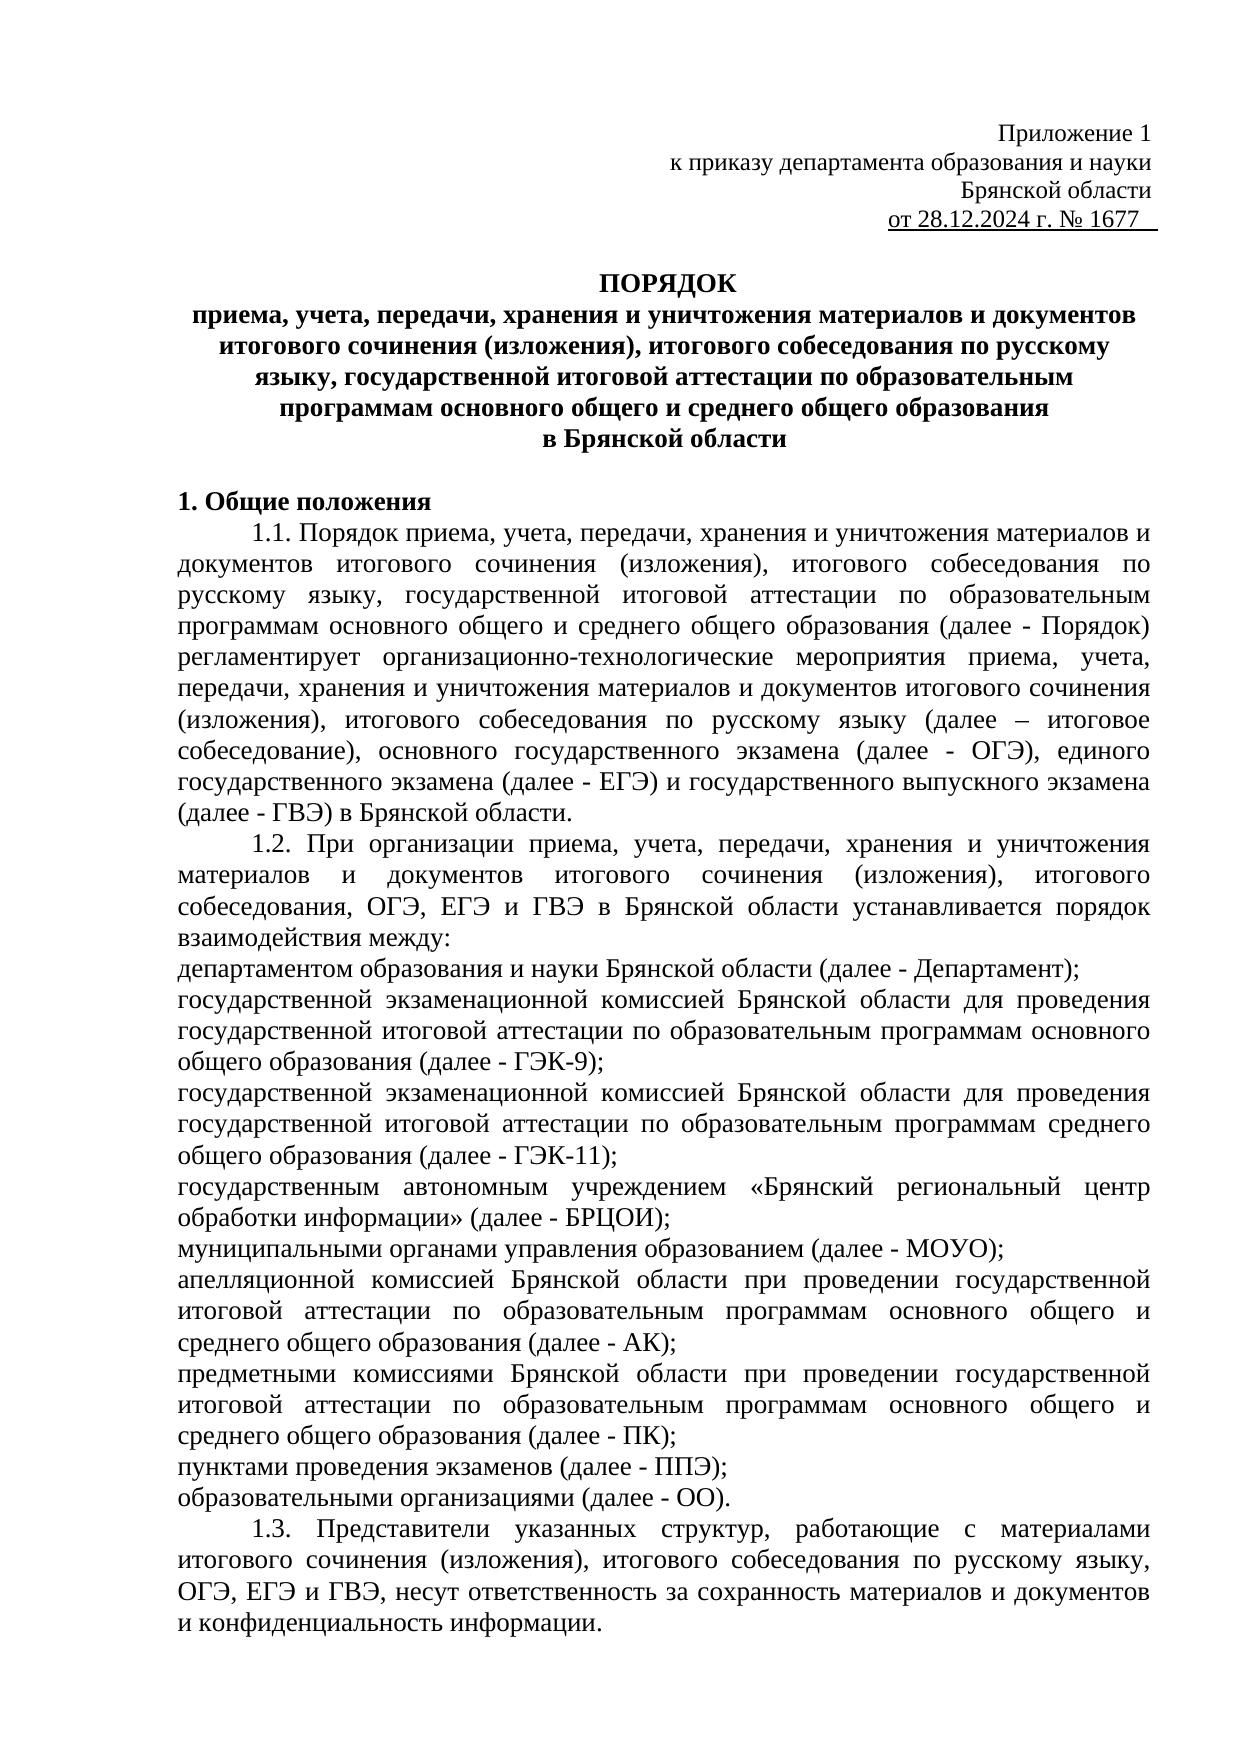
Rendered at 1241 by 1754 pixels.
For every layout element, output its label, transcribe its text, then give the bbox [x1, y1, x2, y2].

text 1.1. Порядок приема, учета, передачи, хранения и уничтожения материалов и документов итогового сочинения (изложения), итогового собеседования по русскому языку, государственной итоговой аттестации по образовательным программам основного общего и среднего общего образования (далее - Порядок) регламентирует организационно-технологические мероприятия приема, учета, передачи, хранения и уничтожения материалов и документов итогового сочинения (изложения), итогового собеседования по русскому языку (далее – итоговое собеседование), основного государственного экзамена (далее - ОГЭ), единого государственного экзамена (далее - ЕГЭ) и государственного выпускного экзамена (далее - ГВЭ) в Брянской области. [177, 516, 1152, 827]
text в Брянской области [177, 422, 1152, 453]
text итогового сочинения (изложения), итогового собеседования по русскому [177, 329, 1152, 360]
text к приказу департамента образования и науки [177, 147, 1152, 176]
text 1. Общие положения [177, 485, 1152, 516]
text государственной экзаменационной комиссией Брянской области для проведения государственной итоговой аттестации по образовательным программам среднего общего образования (далее - ГЭК-11); [177, 1076, 1152, 1170]
text государственной экзаменационной комиссией Брянской области для проведения государственной итоговой аттестации по образовательным программам основного общего образования (далее - ГЭК-9); [177, 983, 1152, 1076]
text апелляционной комиссией Брянской области при проведении государственной итоговой аттестации по образовательным программам основного общего и среднего общего образования (далее - АК); [177, 1263, 1152, 1357]
text программам основного общего и среднего общего образования [177, 391, 1152, 422]
text образовательными организациями (далее - ОО). [177, 1481, 1152, 1512]
text предметными комиссиями Брянской области при проведении государственной итоговой аттестации по образовательным программам основного общего и среднего общего образования (далее - ПК); [177, 1357, 1152, 1450]
text Брянской области [177, 176, 1152, 204]
text от 28.12.2024 г. № 1677_ [177, 204, 1152, 233]
text приема, учета, передачи, хранения и уничтожения материалов и документов [177, 298, 1152, 329]
text департаментом образования и науки Брянской области (далее - Департамент); [177, 952, 1152, 983]
text Приложение 1 [177, 118, 1152, 147]
text государственным автономным учреждением «Брянский региональный центр обработки информации» (далее - БРЦОИ); [177, 1170, 1152, 1232]
text 1.3. Представители указанных структур, работающие с материалами итогового сочинения (изложения), итогового собеседования по русскому языку, ОГЭ, ЕГЭ и ГВЭ, несут ответственность за сохранность материалов и документов и конфиденциальность информации. [177, 1512, 1152, 1637]
text языку, государственной итоговой аттестации по образовательным [177, 360, 1152, 391]
text пунктами проведения экзаменов (далее - ППЭ); [177, 1450, 1152, 1481]
text ПОРЯДОК [177, 267, 1152, 298]
text 1.2. При организации приема, учета, передачи, хранения и уничтожения материалов и документов итогового сочинения (изложения), итогового собеседования, ОГЭ, ЕГЭ и ГВЭ в Брянской области устанавливается порядок взаимодействия между: [177, 827, 1152, 952]
text муниципальными органами управления образованием (далее - МОУО); [177, 1232, 1152, 1263]
